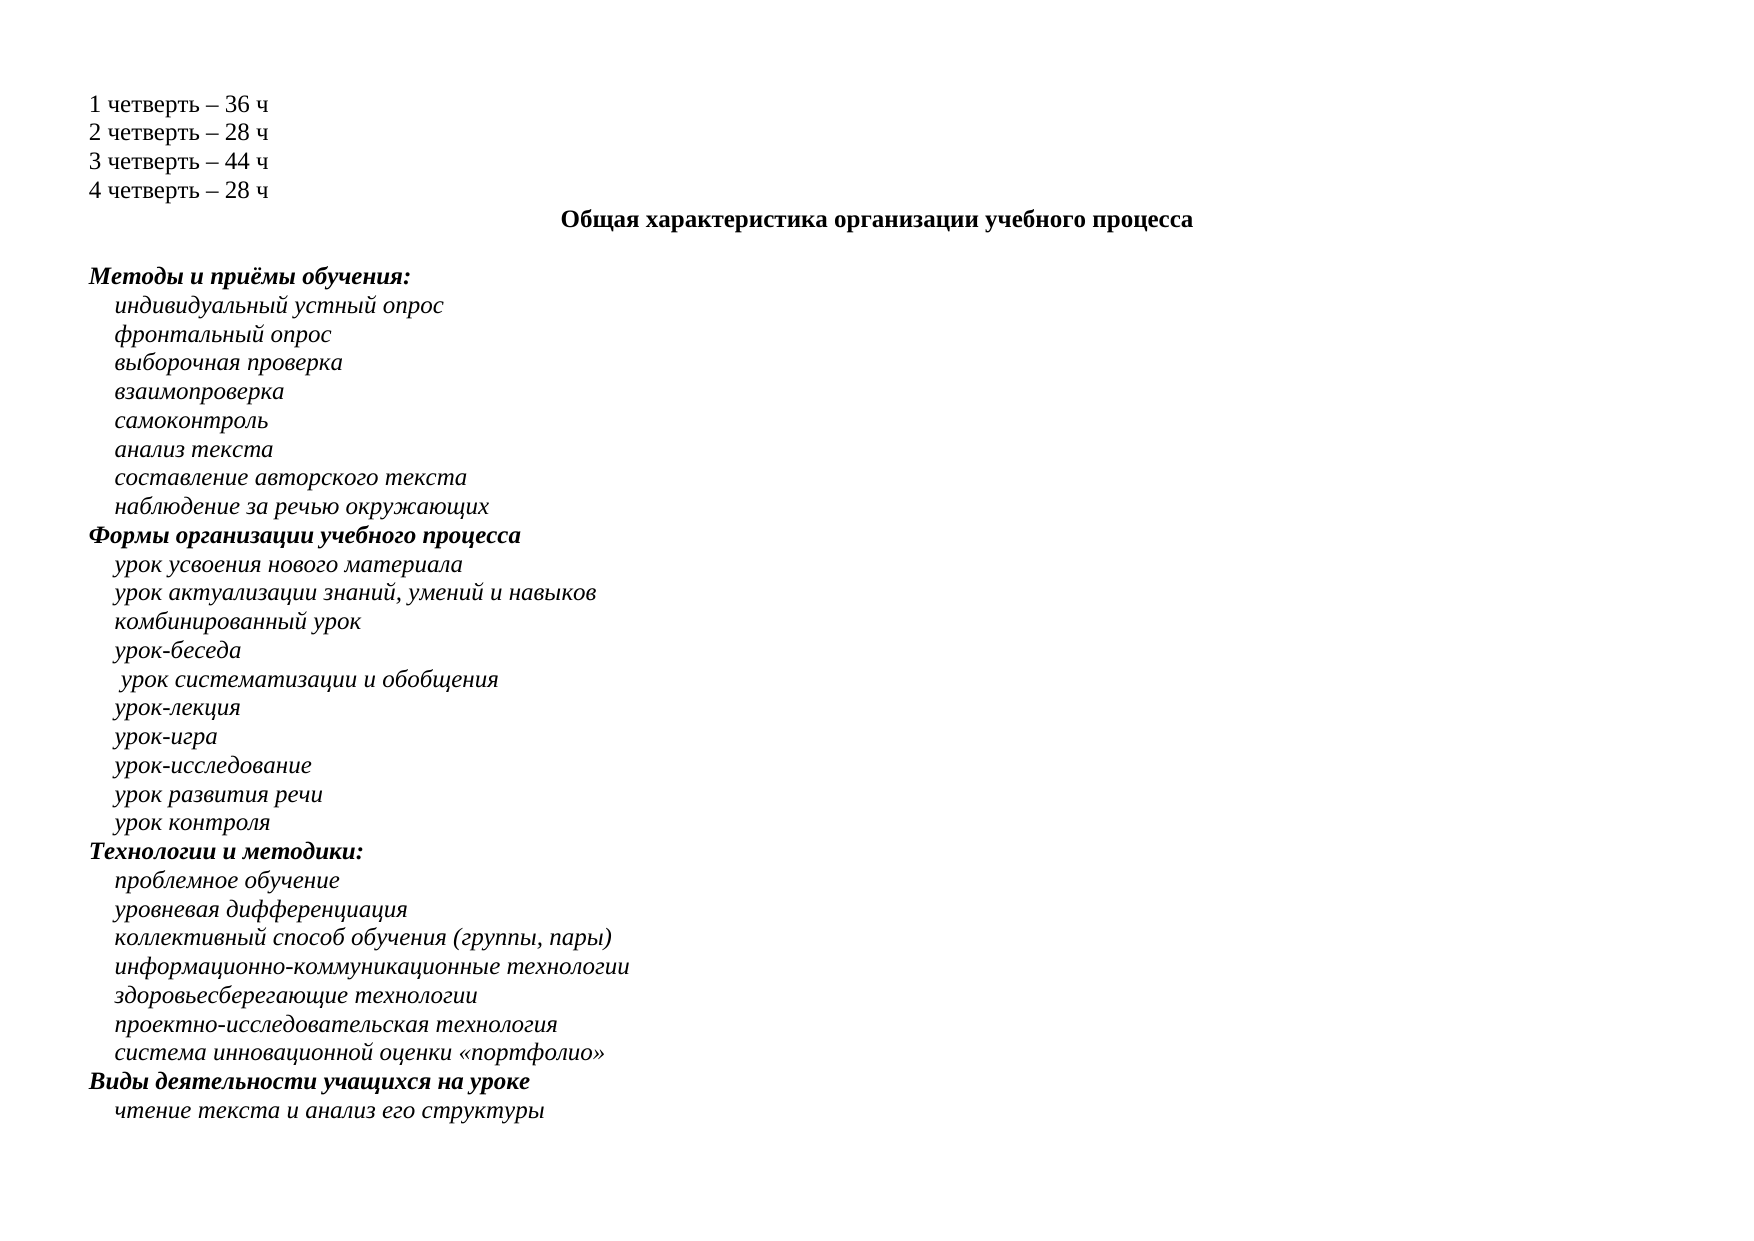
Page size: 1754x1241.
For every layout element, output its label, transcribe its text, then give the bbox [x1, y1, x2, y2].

text ​ проектно-исследовательская технология [89, 1009, 1665, 1037]
text ​ урок-беседа [89, 635, 1665, 664]
text 4 четверть – 28 ч [89, 175, 1665, 204]
text ​ урок усвоения нового материала [89, 549, 1665, 577]
text ​ чтение текста и анализ его структуры [89, 1095, 1665, 1124]
text ​ наблюдение за речью окружающих [89, 491, 1665, 520]
text ​ здоровьесберегающие технологии [89, 980, 1665, 1009]
text ​ урок контроля [89, 807, 1665, 836]
text 1 четверть – 36 ч [89, 89, 1665, 117]
text ​ анализ текста [89, 434, 1665, 462]
text ​ составление авторского текста [89, 462, 1665, 491]
text Виды деятельности учащихся на уроке [89, 1066, 1665, 1095]
text Общая характеристика организации учебного процесса [89, 204, 1665, 232]
text Технологии и методики: [89, 836, 1665, 865]
text ​ самоконтроль [89, 405, 1665, 434]
text ​ урок-исследование [89, 750, 1665, 779]
text ​ проблемное обучение [89, 865, 1665, 894]
text ​ индивидуальный устный опрос [89, 290, 1665, 319]
text 2 четверть – 28 ч [89, 117, 1665, 146]
text ​ уровневая дифференциация [89, 894, 1665, 922]
text ​ урок развития речи [89, 779, 1665, 807]
text 3 четверть – 44 ч [89, 146, 1665, 175]
text ​ урок систематизации и обобщения [89, 664, 1665, 692]
text ​ взаимопроверка [89, 376, 1665, 405]
text ​ информационно-коммуникационные технологии [89, 951, 1665, 980]
text Формы организации учебного процесса [89, 520, 1665, 549]
text ​ фронтальный опрос [89, 319, 1665, 347]
text ​ урок актуализации знаний, умений и навыков [89, 577, 1665, 606]
text ​ выборочная проверка [89, 347, 1665, 376]
text Методы и приёмы обучения: [89, 261, 1665, 290]
text ​ урок-игра [89, 721, 1665, 750]
text ​ коллективный способ обучения (группы, пары) [89, 922, 1665, 951]
text ​ урок-лекция [89, 692, 1665, 721]
text ​ система инновационной оценки «портфолио» [89, 1037, 1665, 1066]
text ​ комбинированный урок [89, 606, 1665, 635]
